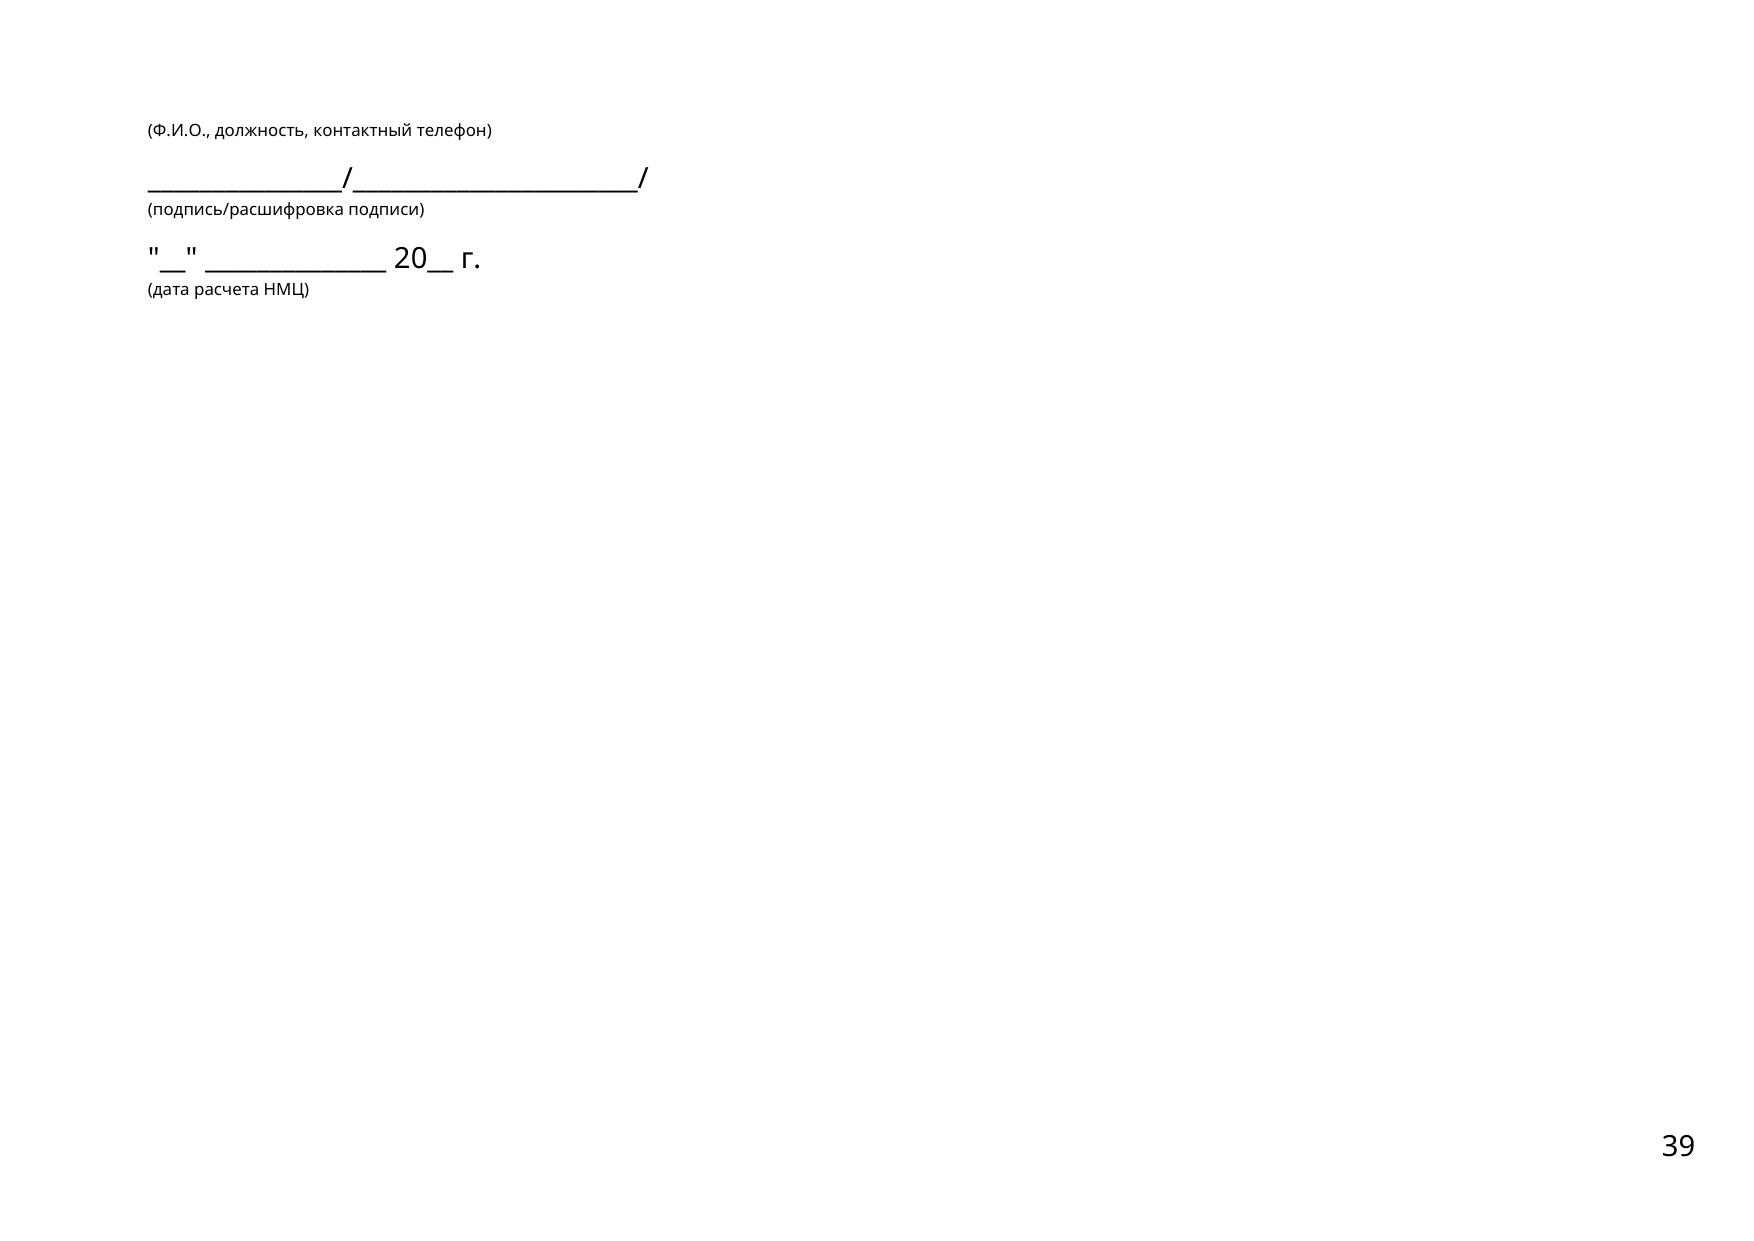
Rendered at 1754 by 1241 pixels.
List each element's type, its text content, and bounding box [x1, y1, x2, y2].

text (Ф.И.О., должность, контактный телефон) [148, 118, 1695, 158]
text (дата расчета НМЦ) [148, 277, 1695, 317]
text "__" ______________ 20__ г. [148, 237, 1695, 277]
text _______________/______________________/ [148, 158, 1695, 197]
text (подпись/расшифровка подписи) [148, 197, 1695, 237]
